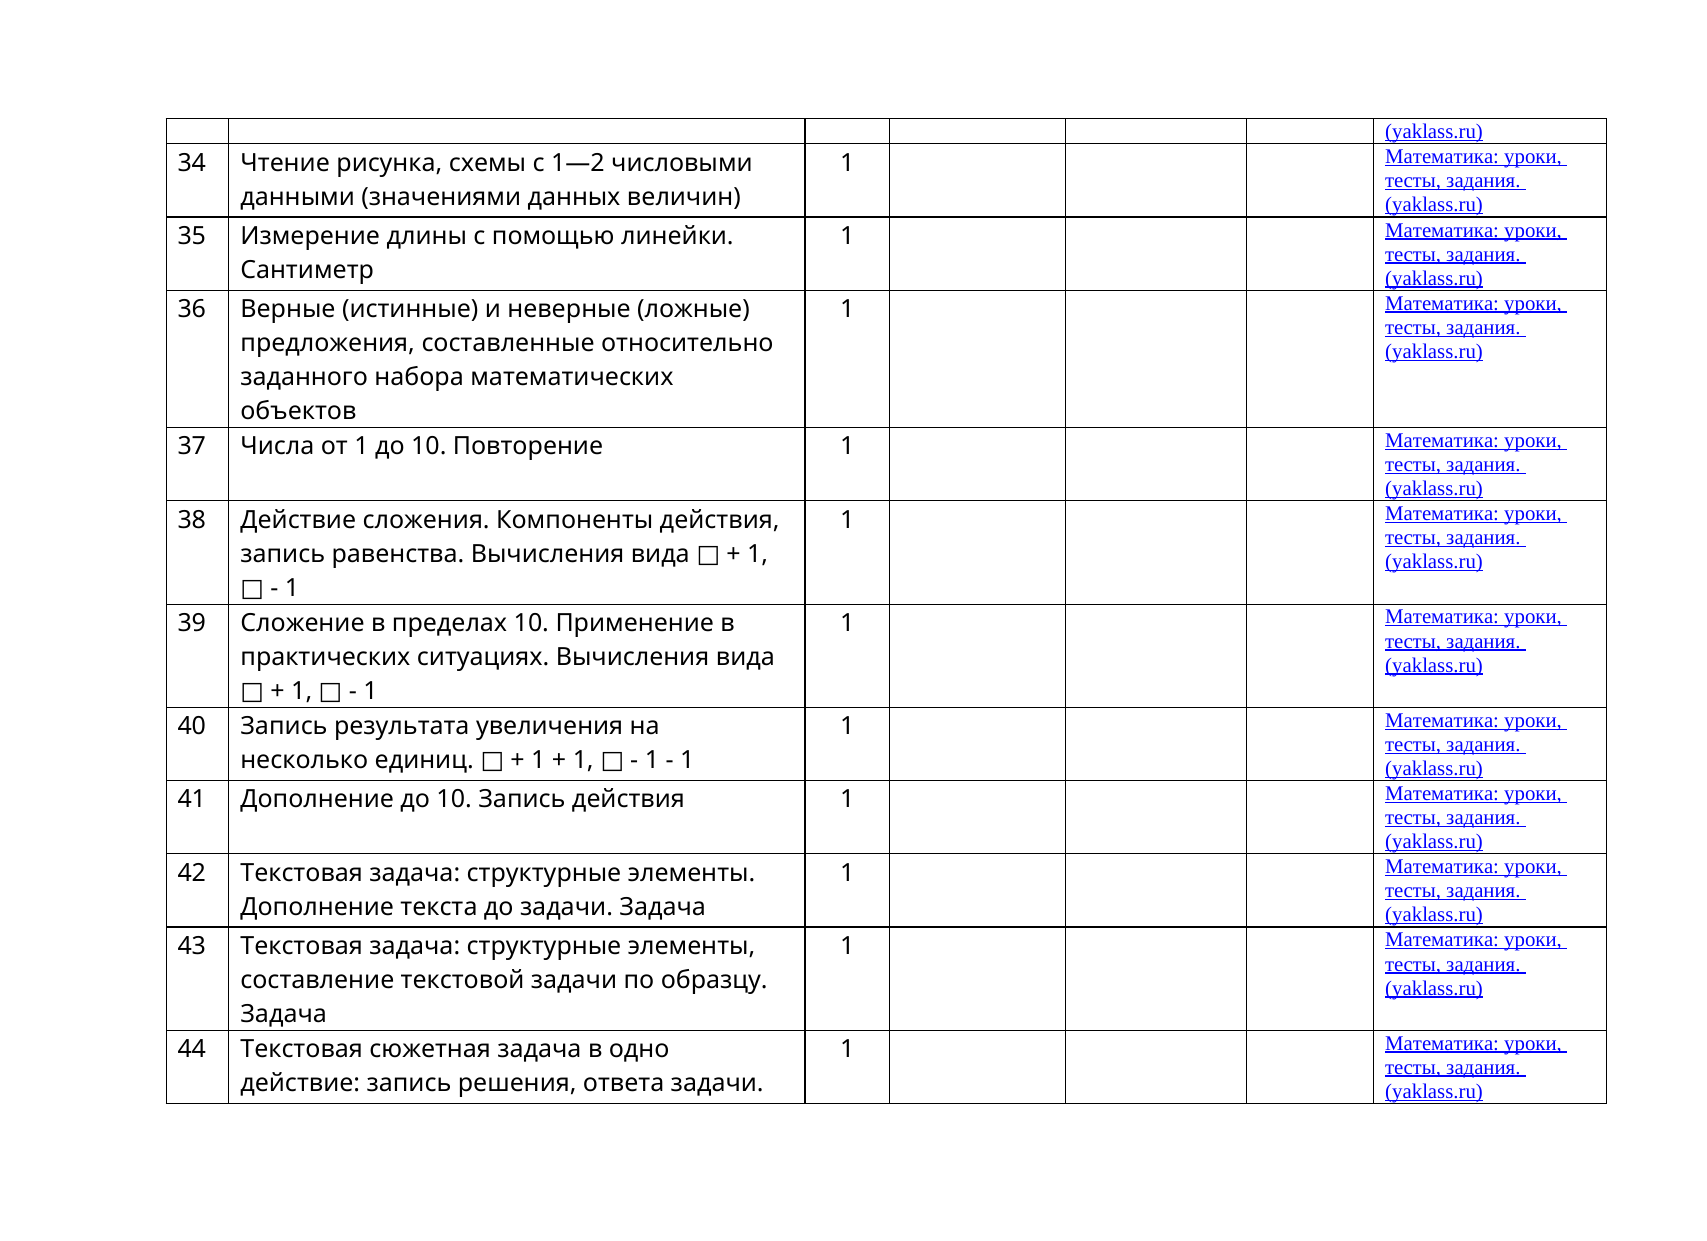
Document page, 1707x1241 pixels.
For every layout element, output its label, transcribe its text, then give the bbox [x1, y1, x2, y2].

table_cell Дополнение до 10. Запись действия [229, 781, 804, 853]
table_cell [1066, 1031, 1246, 1103]
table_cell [1374, 144, 1606, 216]
table_cell [1066, 854, 1246, 926]
table_cell Математика: уроки, тесты, задания. (yaklass.ru) [1374, 781, 1606, 853]
table_cell [1247, 605, 1373, 707]
table_cell Текстовая задача: структурные элементы. Дополнение текста до задачи. Задача [229, 854, 804, 926]
table_cell 42 [167, 854, 228, 926]
table_cell [1066, 119, 1246, 143]
table_cell Числа от 1 до 10. Повторение [229, 428, 804, 500]
table_cell [890, 708, 1065, 780]
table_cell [229, 119, 804, 143]
table_cell [1247, 428, 1373, 500]
table_cell [890, 854, 1065, 926]
table_cell [890, 928, 1065, 1029]
table_cell 1 [806, 218, 889, 290]
table_cell 1 [806, 144, 889, 216]
table_cell 35 [167, 218, 228, 290]
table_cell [1374, 119, 1606, 143]
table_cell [1374, 1031, 1606, 1103]
table_cell [890, 1031, 1065, 1103]
table_cell [1247, 119, 1373, 143]
table_cell [1066, 144, 1246, 216]
table_cell Чтение рисунка, схемы с 1—2 числовыми данными (значениями данных величин) [229, 144, 804, 216]
table_cell Математика: уроки, тесты, задания. (yaklass.ru) [1374, 605, 1606, 707]
table_cell Математика: уроки, тесты, задания. (yaklass.ru) [1374, 218, 1606, 290]
table_cell Действие сложения. Компоненты действия, запись равенства. Вычисления вида □ + 1, □ - 1 [229, 501, 804, 603]
table_cell [1247, 218, 1373, 290]
table_cell [1247, 144, 1373, 216]
table_cell [890, 781, 1065, 853]
table_cell [1066, 928, 1246, 1029]
table_cell [1066, 708, 1246, 780]
table_cell 36 [167, 291, 228, 427]
table_cell [890, 291, 1065, 427]
table_cell [1247, 708, 1373, 780]
table_cell Сложение в пределах 10. Применение в практических ситуациях. Вычисления вида □ + 1, □ - 1 [229, 605, 804, 707]
table_cell 1 [806, 928, 889, 1029]
table_cell [1066, 428, 1246, 500]
table_cell [890, 605, 1065, 707]
table_cell 41 [167, 781, 228, 853]
table_cell 1 [806, 1031, 889, 1103]
table_cell Математика: уроки, тесты, задания. (yaklass.ru) [1374, 928, 1606, 1029]
table_cell [890, 501, 1065, 603]
table_cell 43 [167, 928, 228, 1029]
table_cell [229, 1031, 804, 1103]
table_cell Математика: уроки, тесты, задания. (yaklass.ru) [1374, 708, 1606, 780]
table_cell 44 [167, 1031, 228, 1103]
table_cell Математика: уроки, тесты, задания. (yaklass.ru) [1374, 501, 1606, 603]
table_cell 37 [167, 428, 228, 500]
table_cell [1066, 291, 1246, 427]
table_cell 1 [806, 501, 889, 603]
table_cell 1 [806, 119, 889, 143]
table_cell 34 [167, 144, 228, 216]
table_cell [890, 144, 1065, 216]
table_cell [1247, 781, 1373, 853]
table_cell Измерение длины с помощью линейки. Сантиметр [229, 218, 804, 290]
table_cell 38 [167, 501, 228, 603]
table_cell 1 [806, 291, 889, 427]
table_cell Математика: уроки, тесты, задания. (yaklass.ru) [1374, 854, 1606, 926]
table_cell 1 [806, 428, 889, 500]
table_cell 1 [806, 708, 889, 780]
table_cell 1 [806, 781, 889, 853]
table_cell Текстовая задача: структурные элементы, составление текстовой задачи по образцу. Задача [229, 928, 804, 1029]
table_cell [1247, 1031, 1373, 1103]
table_cell [890, 218, 1065, 290]
table_cell [1247, 928, 1373, 1029]
table_cell [1066, 501, 1246, 603]
table_cell 33 [167, 119, 228, 143]
table_cell [1247, 854, 1373, 926]
table_cell [1247, 291, 1373, 427]
table_cell 39 [167, 605, 228, 707]
table_cell [890, 428, 1065, 500]
table_cell Математика: уроки, тесты, задания. (yaklass.ru) [1374, 428, 1606, 500]
table_cell Верные (истинные) и неверные (ложные) предложения, составленные относительно заданного набора математических объектов [229, 291, 804, 427]
table_cell [1066, 781, 1246, 853]
table_cell [1247, 501, 1373, 603]
table_cell 40 [167, 708, 228, 780]
table_cell [1066, 218, 1246, 290]
table_cell [1066, 605, 1246, 707]
table_cell 1 [806, 854, 889, 926]
table_cell 1 [806, 605, 889, 707]
table_cell Математика: уроки, тесты, задания. (yaklass.ru) [1374, 291, 1606, 427]
table_cell Запись результата увеличения на несколько единиц. □ + 1 + 1, □ - 1 - 1 [229, 708, 804, 780]
table_cell [890, 119, 1065, 143]
